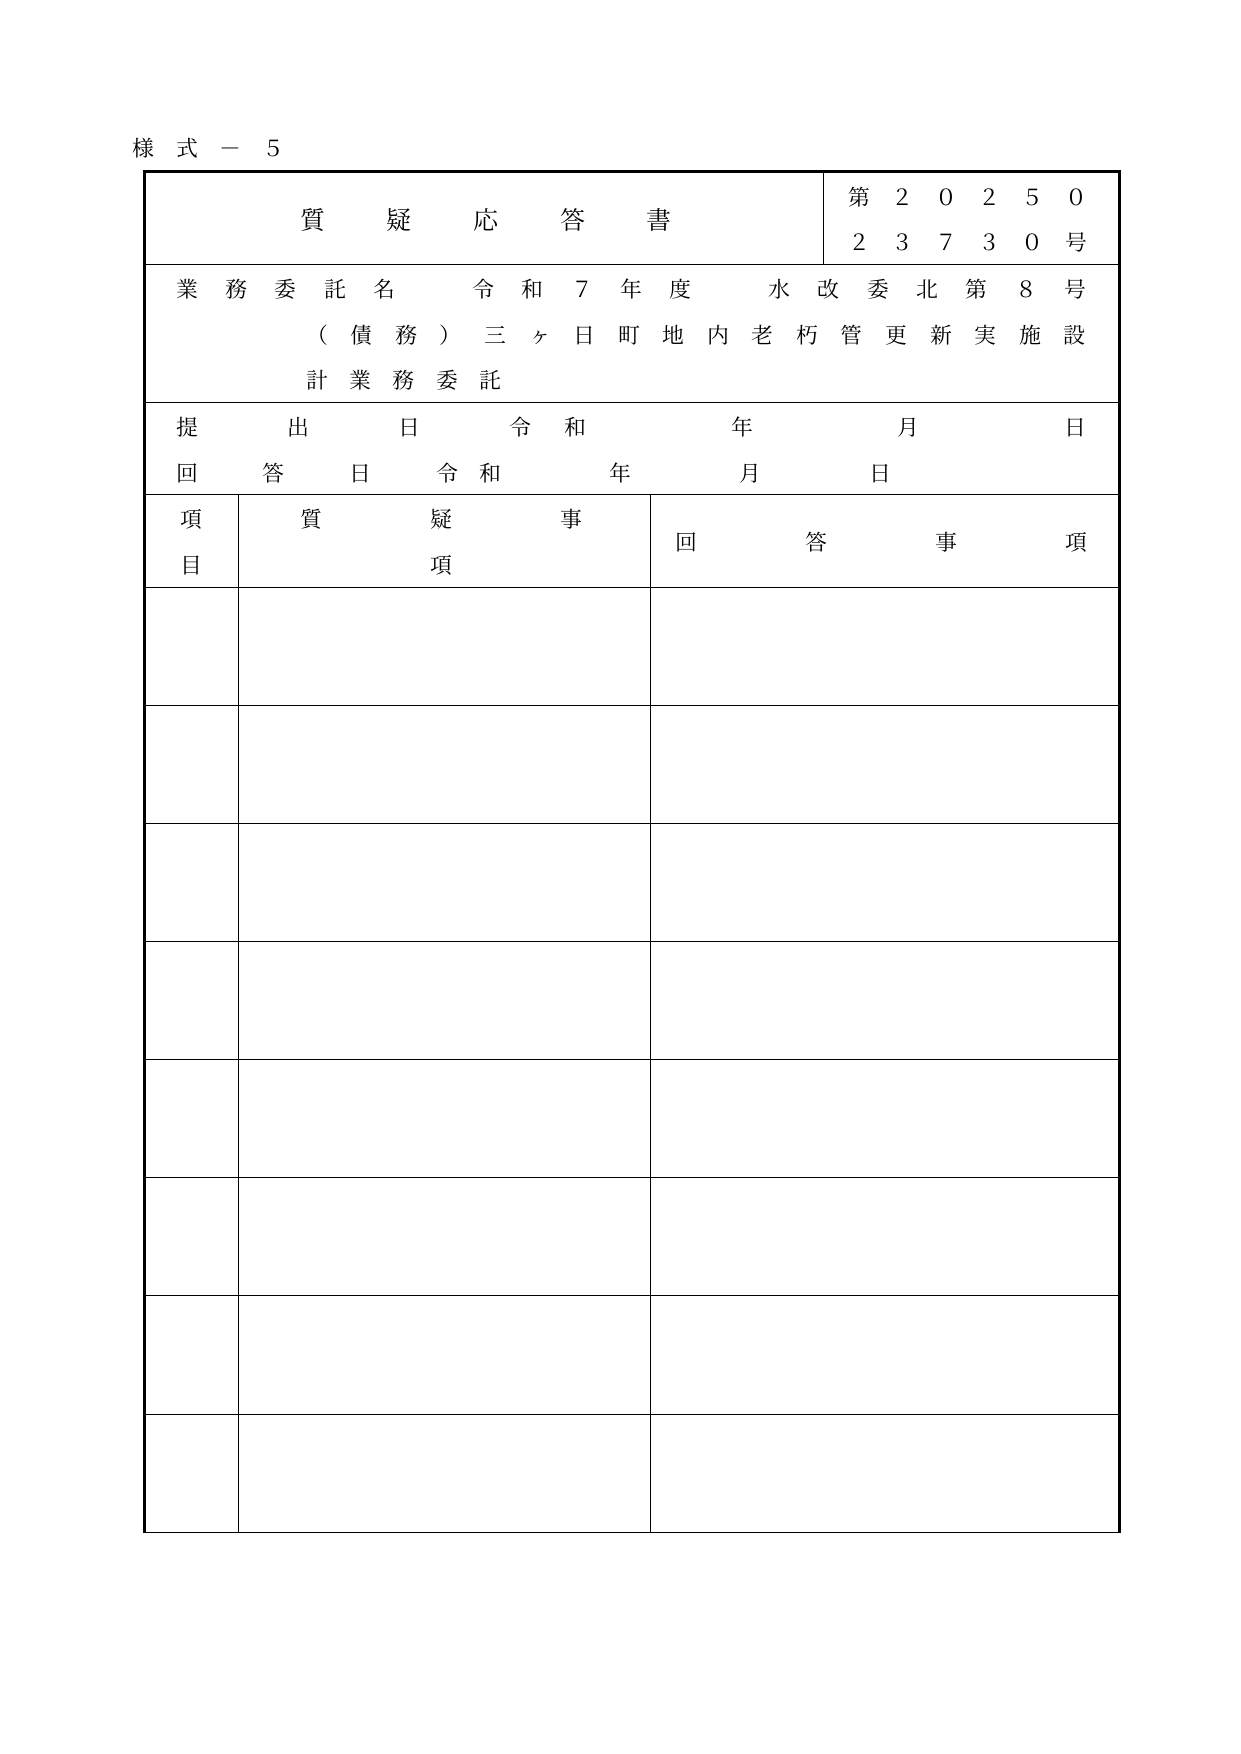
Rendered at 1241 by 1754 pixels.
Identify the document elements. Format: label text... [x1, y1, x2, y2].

table_header 第２０２５０２３７３０号 [824, 173, 1118, 264]
table_header 質 疑 応 答 書 [146, 173, 823, 264]
table_cell [146, 706, 238, 823]
table_cell [146, 1060, 238, 1177]
table_cell 業務委託名 令和７年度 水改委北第８号 （債務）三ヶ日町地内老朽管更新実施設計業務委託 [146, 265, 1118, 402]
table_cell [239, 588, 650, 705]
table_cell [239, 942, 650, 1059]
table_cell [239, 706, 650, 823]
table_cell [651, 588, 1118, 705]
table_cell [651, 1178, 1118, 1295]
table_cell 提 出 日 令和 年 月 日 回 答 日 令和 年 月 日 [146, 403, 1118, 494]
text 様式－５ [133, 124, 1108, 170]
table_cell [239, 1296, 650, 1413]
table_cell [146, 1296, 238, 1413]
table_cell [146, 1178, 238, 1295]
table_cell [146, 588, 238, 705]
table_cell [239, 1178, 650, 1295]
table_cell 回 答 事 項 [651, 495, 1118, 587]
table_cell [651, 1060, 1118, 1177]
table_cell [239, 824, 650, 941]
table_cell [146, 942, 238, 1059]
table_cell [651, 1415, 1118, 1532]
table_cell [651, 942, 1118, 1059]
table_cell [146, 1415, 238, 1532]
table_cell [651, 706, 1118, 823]
table_cell 項 目 [146, 495, 238, 587]
table_cell [651, 824, 1118, 941]
table_cell 質 疑 事 項 [239, 495, 650, 587]
table_cell [146, 824, 238, 941]
table_cell [239, 1415, 650, 1532]
table_cell [239, 1060, 650, 1177]
table_cell [651, 1296, 1118, 1413]
